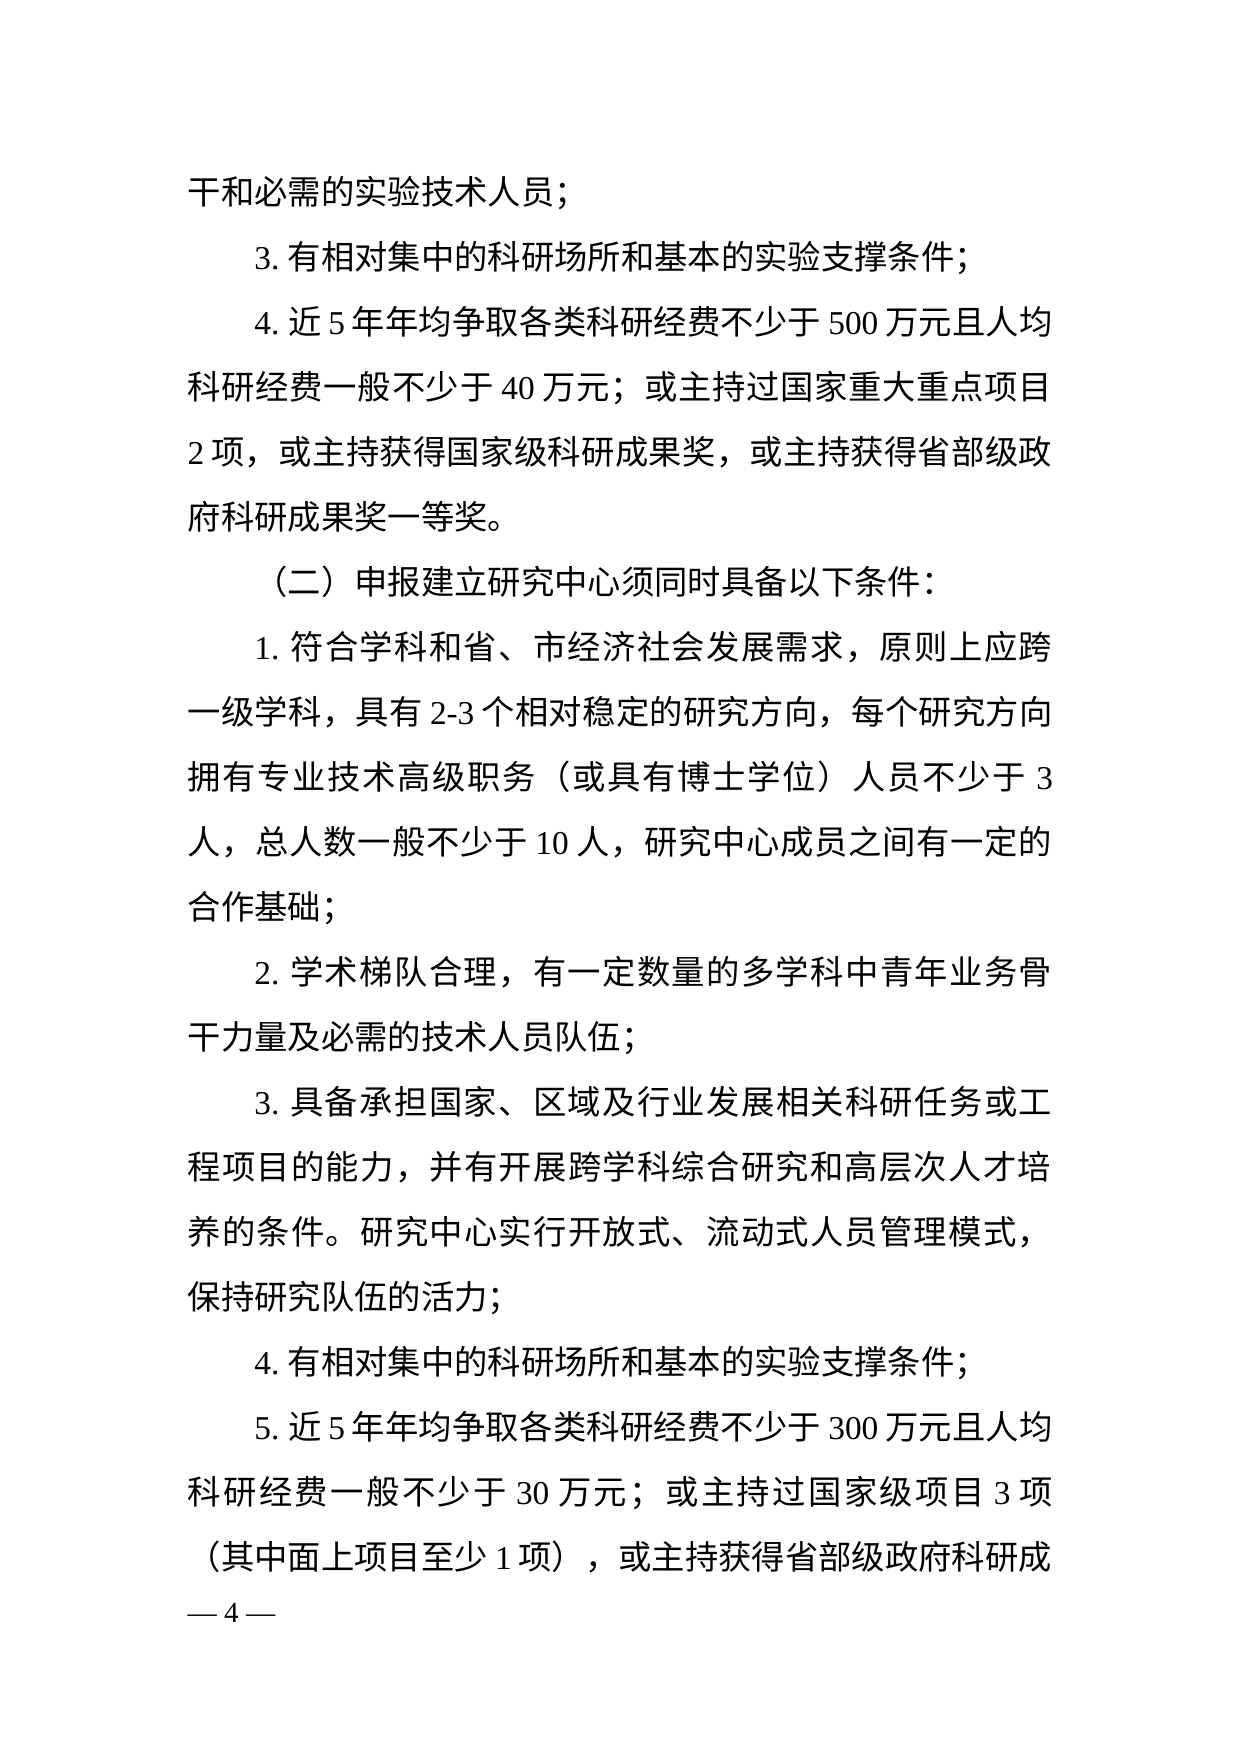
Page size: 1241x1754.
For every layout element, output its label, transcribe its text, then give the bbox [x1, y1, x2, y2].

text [187, 158, 1053, 223]
text 3. 有相对集中的科研场所和基本的实验支撑条件； [187, 223, 1053, 288]
text 4. 有相对集中的科研场所和基本的实验支撑条件； [187, 1328, 1053, 1393]
text 3. 具备承担国家、区域及行业发展相关科研任务或工程项目的能力，并有开展跨学科综合研究和高层次人才培养的条件。研究中心实行开放式、流动式人员管理模式，保持研究队伍的活力； [187, 1068, 1053, 1328]
text 4. 近5年年均争取各类科研经费不少于500万元且人均科研经费一般不少于40万元；或主持过国家重大重点项目2项，或主持获得国家级科研成果奖，或主持获得省部级政府科研成果奖一等奖。 [187, 288, 1053, 548]
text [187, 1393, 1053, 1588]
text 1. 符合学科和省、市经济社会发展需求，原则上应跨一级学科，具有2-3个相对稳定的研究方向，每个研究方向拥有专业技术高级职务（或具有博士学位）人员不少于3人，总人数一般不少于10人，研究中心成员之间有一定的合作基础； [187, 613, 1053, 938]
text （二）申报建立研究中心须同时具备以下条件： [187, 548, 1053, 613]
text 2. 学术梯队合理，有一定数量的多学科中青年业务骨干力量及必需的技术人员队伍； [187, 938, 1053, 1068]
